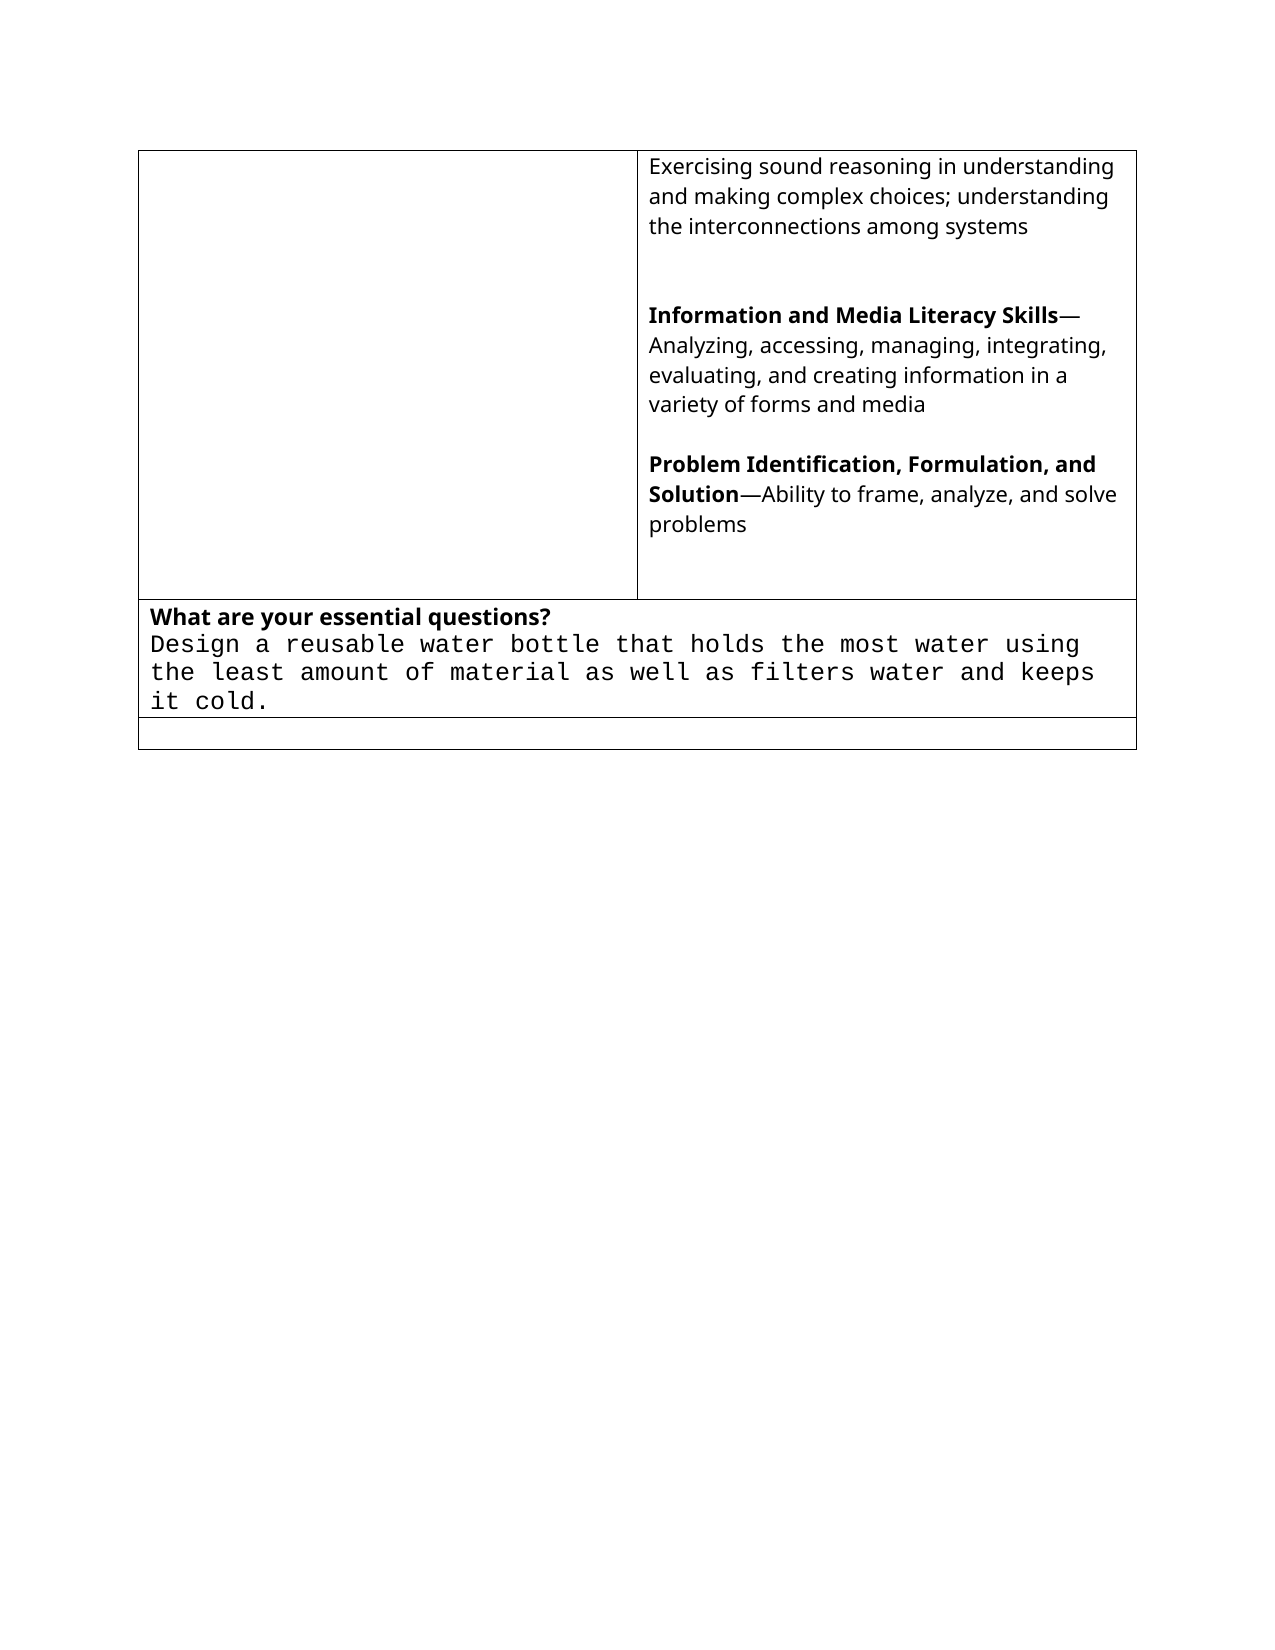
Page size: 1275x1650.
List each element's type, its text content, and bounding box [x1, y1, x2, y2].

table_cell What are your essential questions? Design a reusable water bottle that holds the most water using the least amount of material as well as filters water and keeps it cold. [139, 600, 1136, 717]
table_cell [139, 151, 637, 599]
table_cell [139, 718, 1136, 749]
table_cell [638, 151, 1136, 599]
